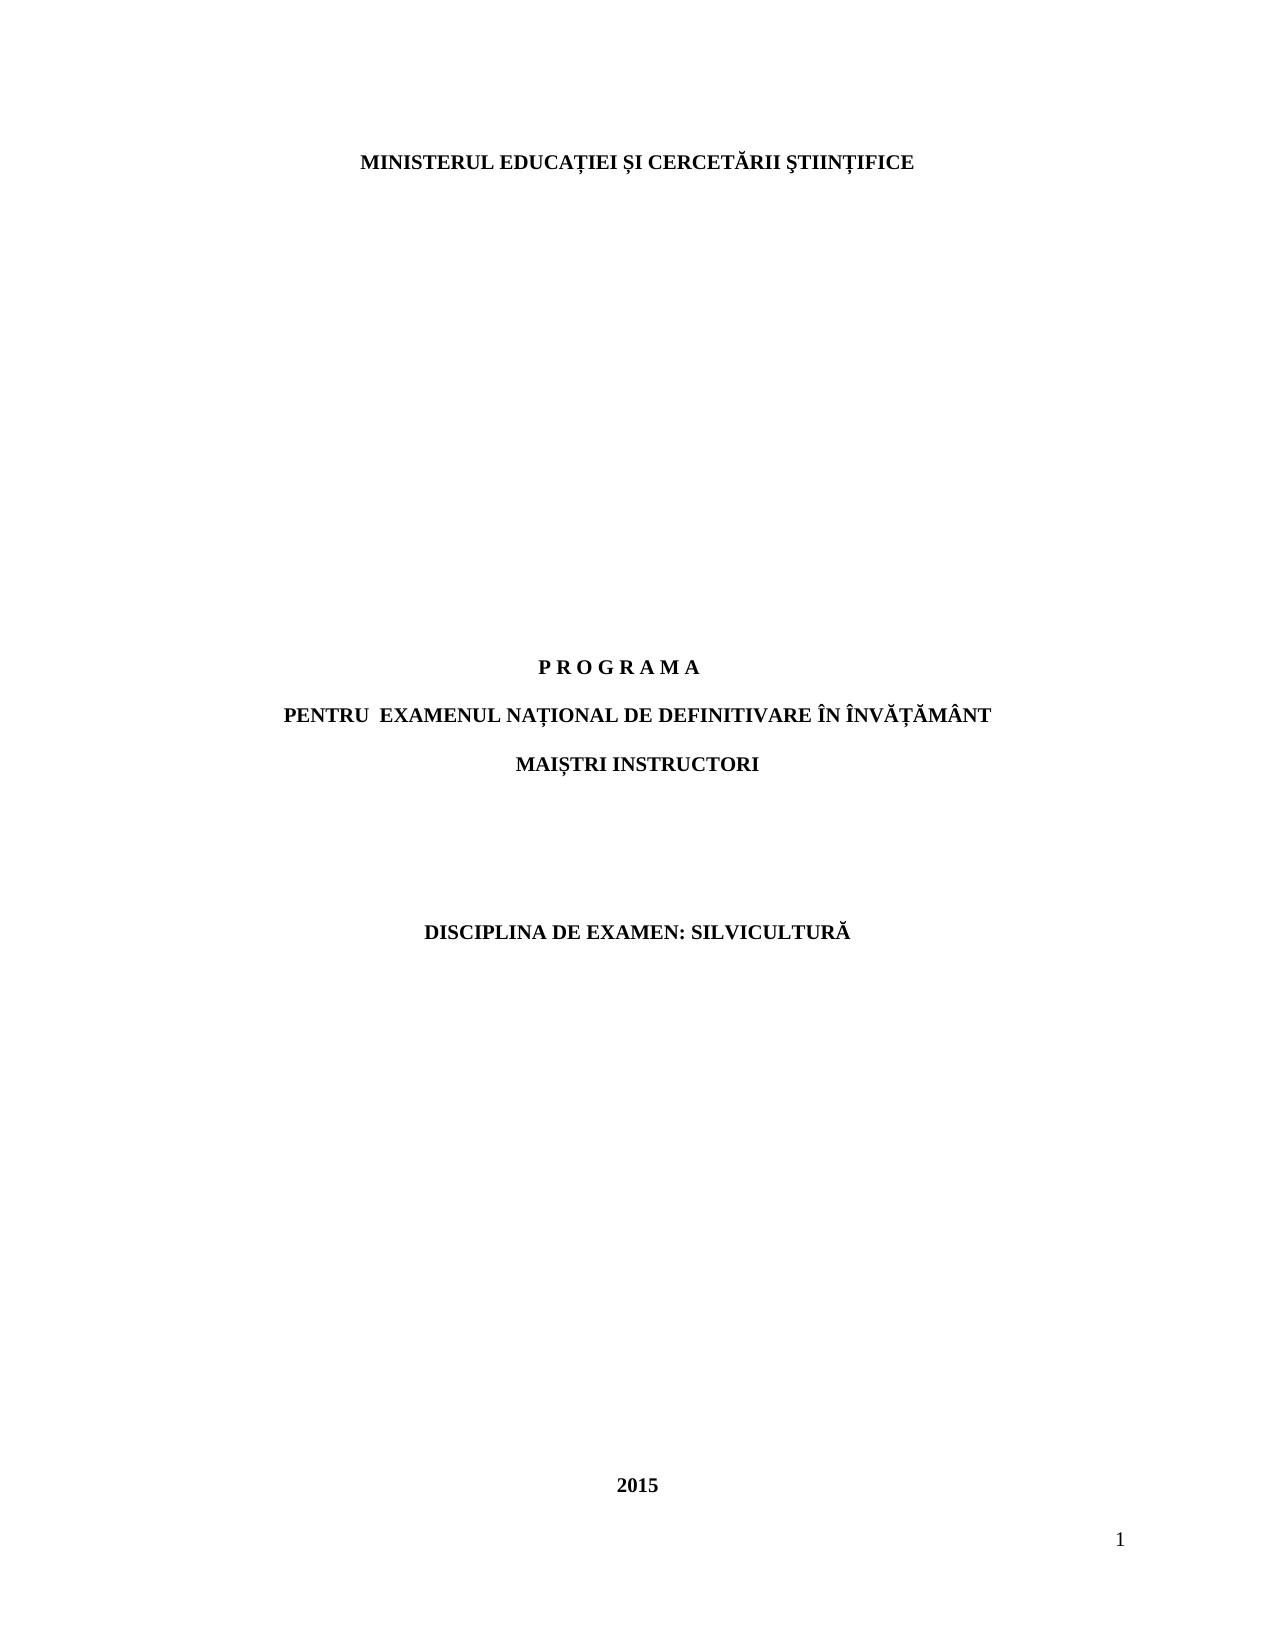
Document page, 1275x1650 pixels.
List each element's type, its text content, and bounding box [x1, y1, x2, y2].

text MINISTERUL EDUCAȚIEI ȘI CERCETĂRII ŞTIINȚIFICE [150, 150, 1125, 174]
text MAIȘTRI INSTRUCTORI [150, 752, 1125, 776]
text DISCIPLINA DE EXAMEN: SILVICULTURĂ [150, 920, 1125, 944]
subtitle P R O G R A M A [112, 655, 1125, 679]
text PENTRU EXAMENUL NAȚIONAL DE DEFINITIVARE ÎN ÎNVĂȚĂMÂNT [150, 703, 1125, 727]
text 2015 [150, 1473, 1125, 1497]
